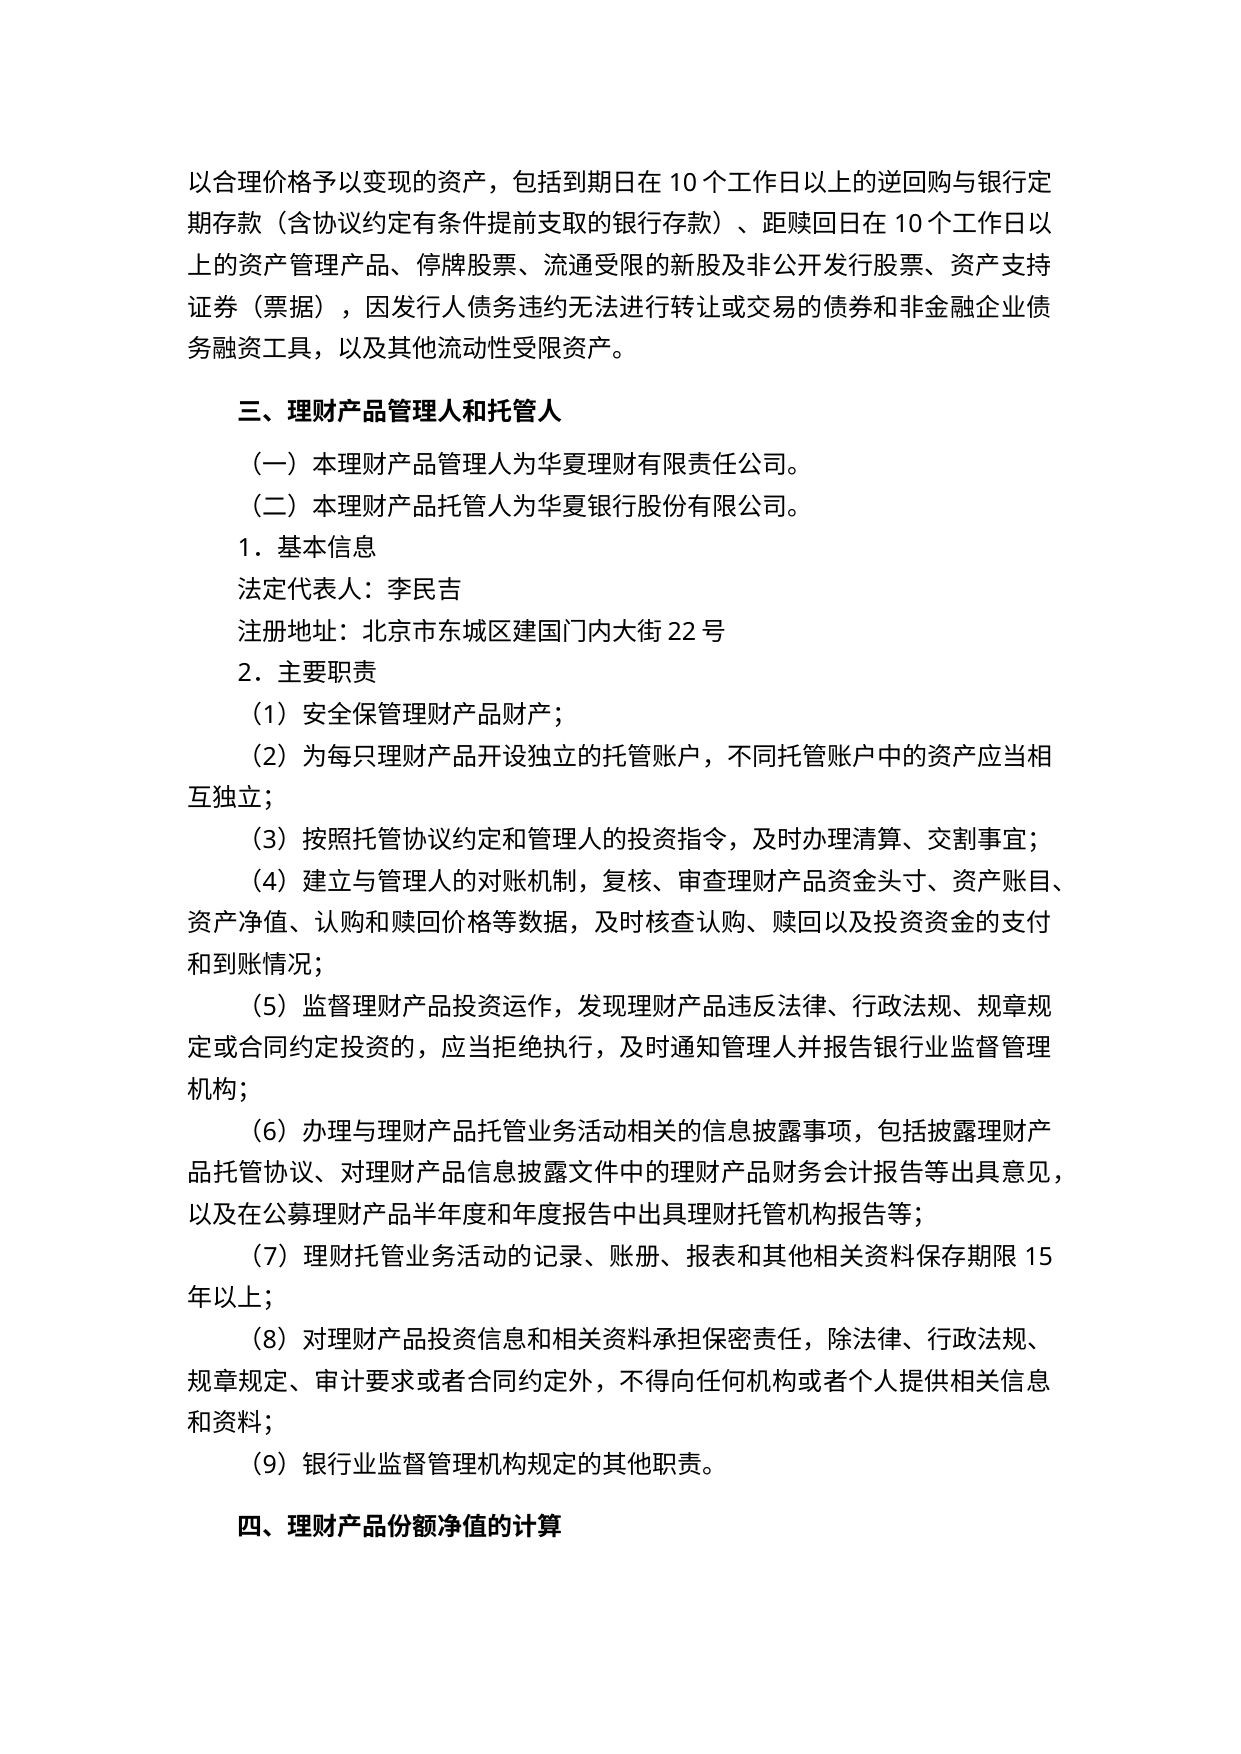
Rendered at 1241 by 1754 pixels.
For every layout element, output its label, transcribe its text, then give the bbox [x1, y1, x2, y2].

text 法定代表人：李民吉 [187, 569, 1053, 606]
text （4）建立与管理人的对账机制，复核、审查理财产品资金头寸、资产账目、资产净值、认购和赎回价格等数据，及时核查认购、赎回以及投资资金的支付和到账情况； [187, 861, 1053, 981]
text （2）为每只理财产品开设独立的托管账户，不同托管账户中的资产应当相互独立； [187, 736, 1053, 814]
text （1）安全保管理财产品财产； [187, 694, 1053, 731]
text 四、理财产品份额净值的计算 [187, 1502, 1053, 1544]
text （6）办理与理财产品托管业务活动相关的信息披露事项，包括披露理财产品托管协议、对理财产品信息披露文件中的理财产品财务会计报告等出具意见，以及在公募理财产品半年度和年度报告中出具理财托管机构报告等； [187, 1111, 1053, 1231]
text 注册地址：北京市东城区建国门内大街22号 [187, 611, 1053, 647]
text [187, 162, 1053, 365]
text （7）理财托管业务活动的记录、账册、报表和其他相关资料保存期限15年以上； [187, 1236, 1053, 1314]
text （5）监督理财产品投资运作，发现理财产品违反法律、行政法规、规章规定或合同约定投资的，应当拒绝执行，及时通知管理人并报告银行业监督管理机构； [187, 986, 1053, 1106]
text （二）本理财产品托管人为华夏银行股份有限公司。 [187, 486, 1053, 522]
text （一）本理财产品管理人为华夏理财有限责任公司。 [187, 444, 1053, 481]
text 三、理财产品管理人和托管人 [187, 387, 1053, 428]
text （9）银行业监督管理机构规定的其他职责。 [187, 1444, 1053, 1481]
text （3）按照托管协议约定和管理人的投资指令，及时办理清算、交割事宜； [187, 819, 1053, 856]
text 2．主要职责 [187, 653, 1053, 689]
text 1．基本信息 [187, 528, 1053, 564]
text （8）对理财产品投资信息和相关资料承担保密责任，除法律、行政法规、规章规定、审计要求或者合同约定外，不得向任何机构或者个人提供相关信息和资料； [187, 1319, 1053, 1439]
